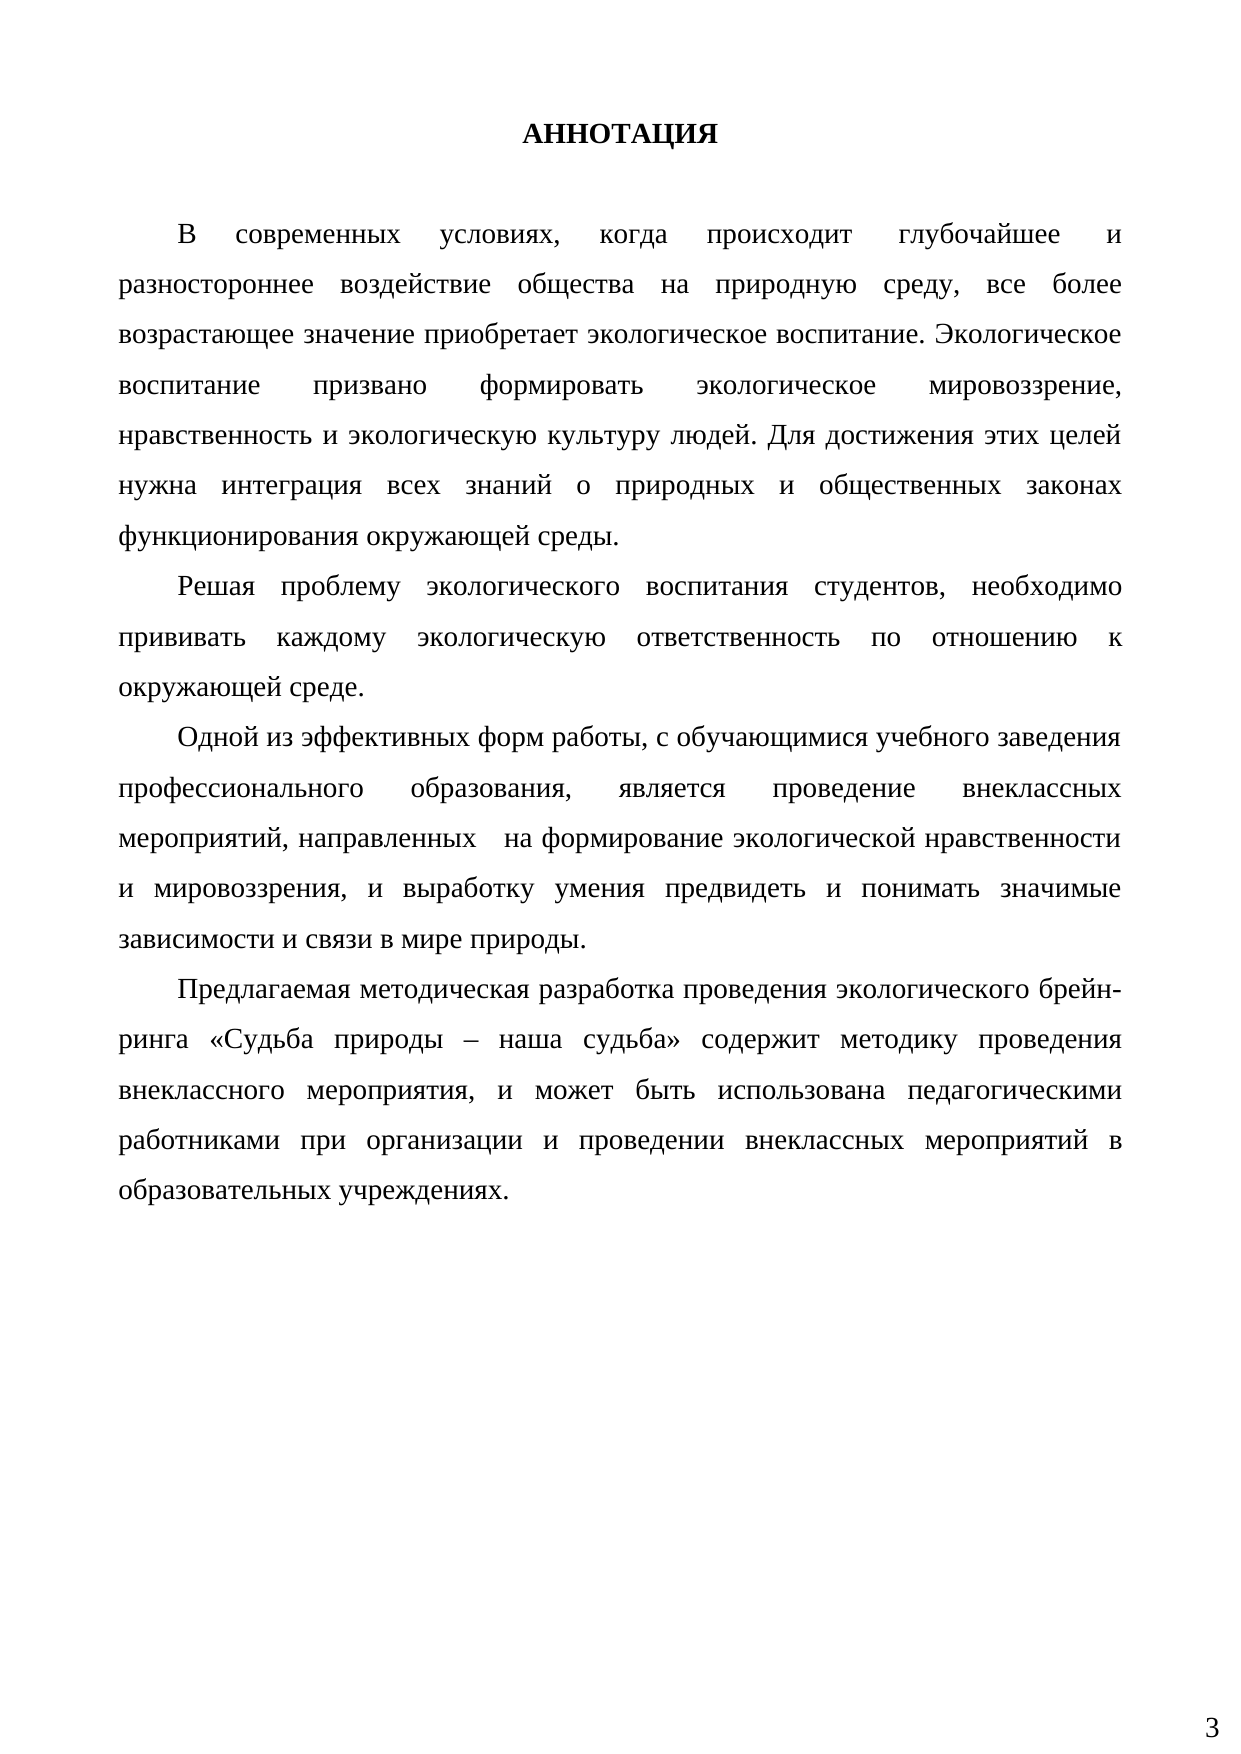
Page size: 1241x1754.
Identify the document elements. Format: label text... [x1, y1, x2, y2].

text Предлагаемая методическая разработка проведения экологического брейн- ринга «Судьба природы – наша судьба» содержит методику проведения внеклассного мероприятия, и может быть использована педагогическими работниками при организации и проведении внеклассных мероприятий в образовательных учреждениях. [118, 971, 1122, 1206]
subtitle АННОТАЦИЯ [248, 116, 992, 149]
text Решая проблему экологического воспитания студентов, необходимо прививать каждому экологическую ответственность по отношению к окружающей среде. [118, 568, 1122, 703]
text Одной из эффективных форм работы, с обучающимися учебного заведения профессионального образования, является проведение внеклассных мероприятий, направленных на формирование экологической нравственности и мировоззрения, и выработку умения предвидеть и понимать значимые зависимости и связи в мире природы. [118, 719, 1122, 954]
text В современных условиях, когда происходит глубочайшее и разностороннее воздействие общества на природную среду, все более возрастающее значение приобретает экологическое воспитание. Экологическое воспитание призвано формировать экологическое мировоззрение, нравственность и экологическую культуру людей. Для достижения этих целей нужна интеграция всех знаний о природных и общественных законах функционирования окружающей среды. [118, 216, 1122, 551]
